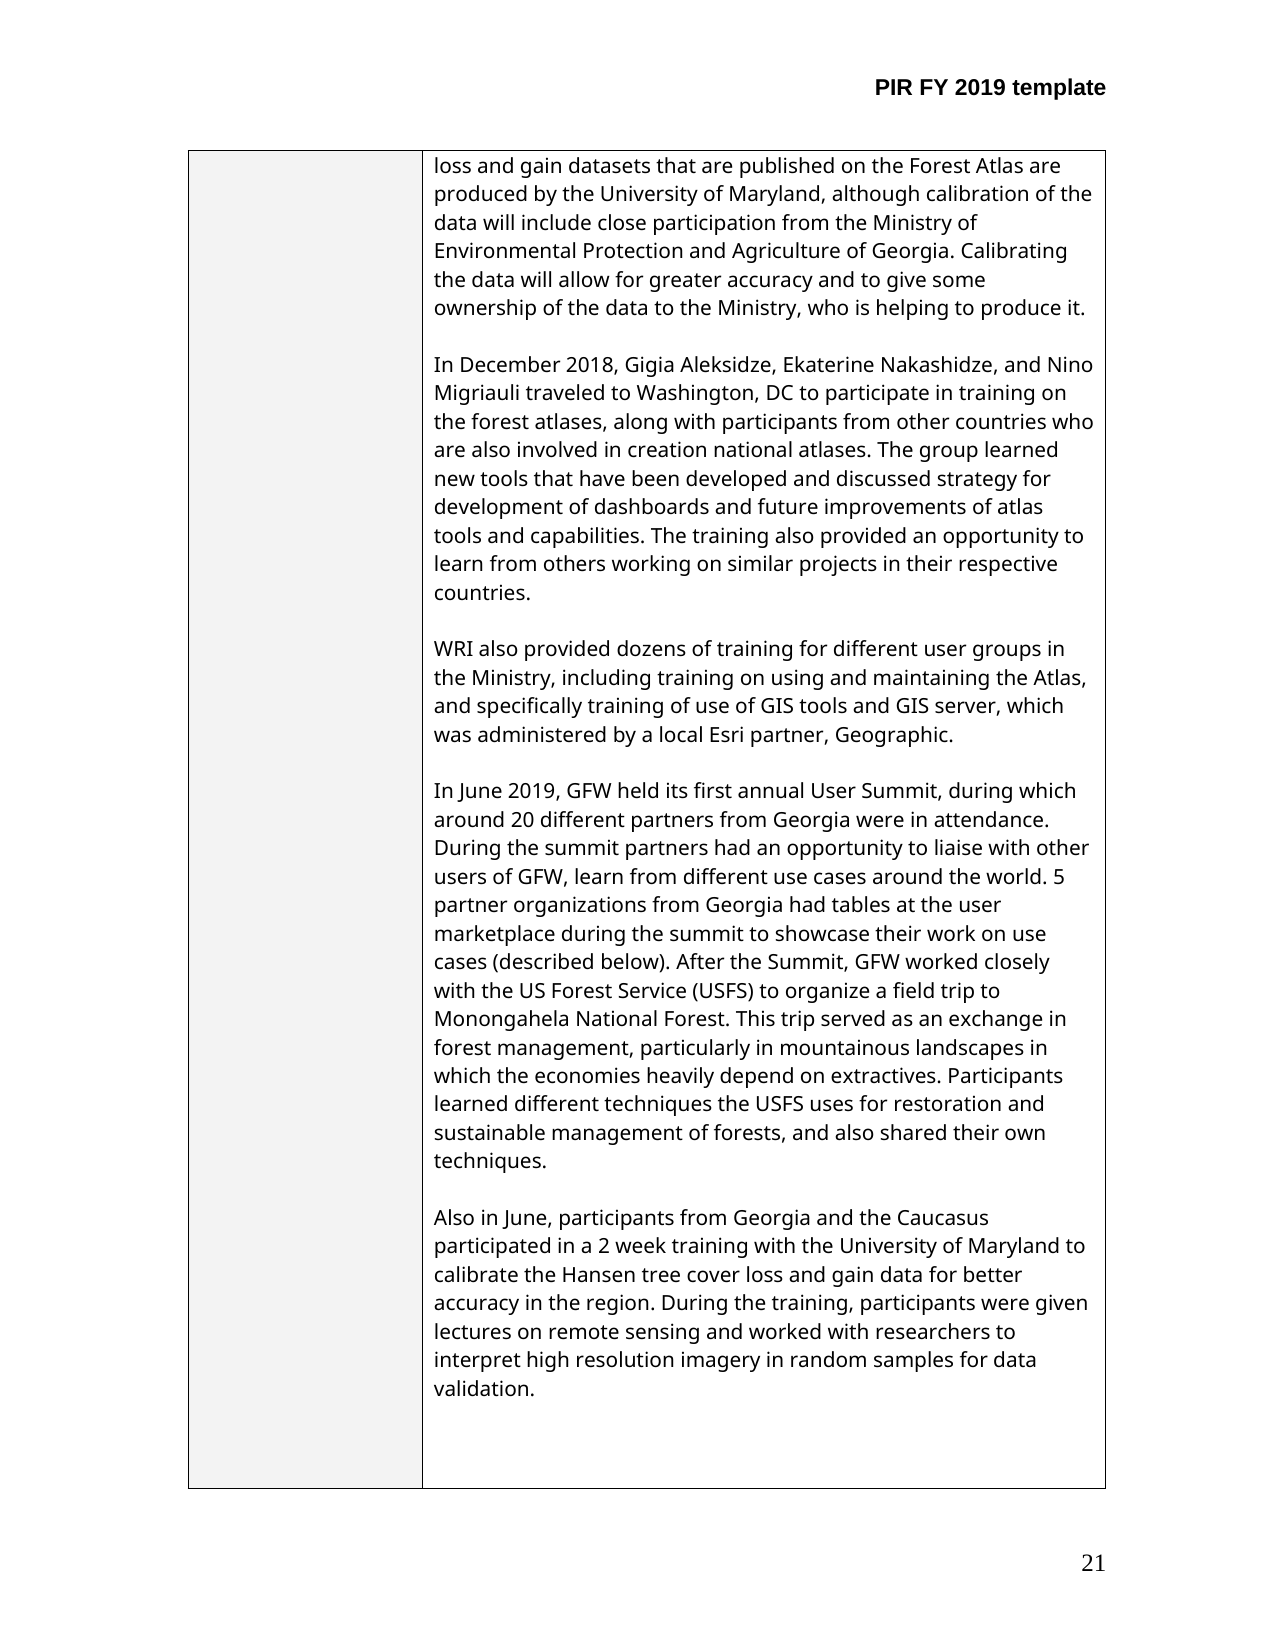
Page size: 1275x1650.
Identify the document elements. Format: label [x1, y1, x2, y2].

table_header [189, 151, 422, 1488]
table_header [423, 151, 1105, 1488]
